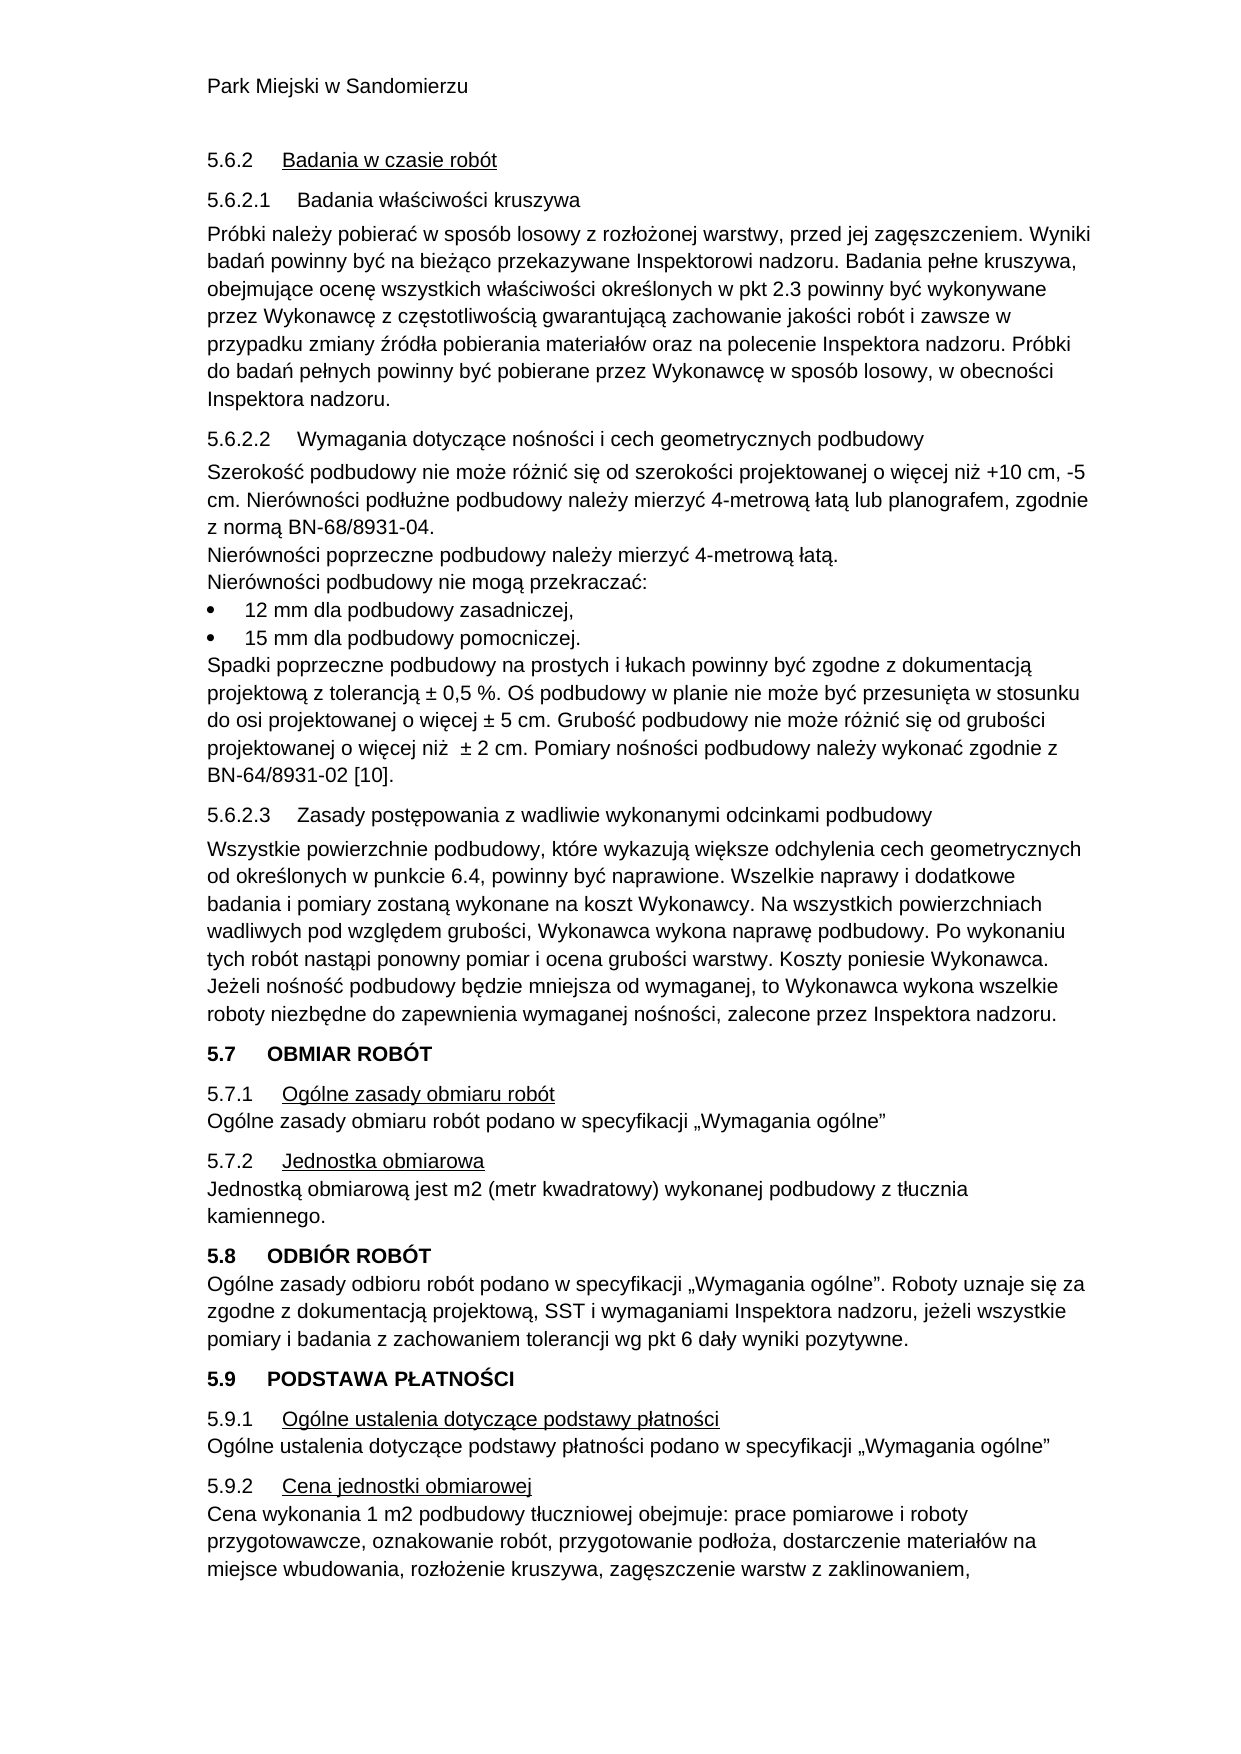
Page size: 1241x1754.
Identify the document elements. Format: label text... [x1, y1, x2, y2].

list 15 mm dla podbudowy pomocniczej. [207, 625, 1092, 649]
text Ogólne ustalenia dotyczące podstawy płatności podano w specyfikacji „Wymagania ogólne” [207, 1434, 1092, 1458]
subtitle Badania właściwości kruszywa [207, 188, 1092, 212]
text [207, 1502, 1092, 1581]
subtitle Zasady postępowania z wadliwie wykonanymi odcinkami podbudowy [207, 803, 1092, 827]
text Wszystkie powierzchnie podbudowy, które wykazują większe odchylenia cech geometrycznych od określonych w punkcie 6.4, powinny być naprawione. Wszelkie naprawy i dodatkowe badania i pomiary zostaną wykonane na koszt Wykonawcy. Na wszystkich powierzchniach wadliwych pod względem grubości, Wykonawca wykona naprawę podbudowy. Po wykonaniu tych robót nastąpi ponowny pomiar i ocena grubości warstwy. Koszty poniesie Wykonawca. Jeżeli nośność podbudowy będzie mniejsza od wymaganej, to Wykonawca wykona wszelkie roboty niezbędne do zapewnienia wymaganej nośności, zalecone przez Inspektora nadzoru. [207, 837, 1092, 1026]
text Ogólne zasady obmiaru robót podano w specyfikacji „Wymagania ogólne” [207, 1109, 1092, 1133]
subtitle ODBIÓR ROBÓT [207, 1244, 1092, 1268]
text Szerokość podbudowy nie może różnić się od szerokości projektowanej o więcej niż +10 cm, -5 cm. Nierówności podłużne podbudowy należy mierzyć 4-metrową łatą lub planografem, zgodnie z normą BN-68/8931-04. [207, 460, 1092, 539]
subtitle OBMIAR ROBÓT [207, 1042, 1092, 1066]
text Nierówności poprzeczne podbudowy należy mierzyć 4-metrową łatą. [207, 543, 1092, 567]
subtitle Cena jednostki obmiarowej [207, 1474, 1092, 1498]
subtitle Badania w czasie robót [207, 148, 1092, 172]
text Spadki poprzeczne podbudowy na prostych i łukach powinny być zgodne z dokumentacją projektową z tolerancją ± 0,5 %. Oś podbudowy w planie nie może być przesunięta w stosunku do osi projektowanej o więcej ± 5 cm. Grubość podbudowy nie może różnić się od grubości projektowanej o więcej niż ± 2 cm. Pomiary nośności podbudowy należy wykonać zgodnie z BN-64/8931-02 [10]. [207, 653, 1092, 787]
text Nierówności podbudowy nie mogą przekraczać: [207, 570, 1092, 594]
subtitle PODSTAWA PŁATNOŚCI [207, 1367, 1092, 1391]
subtitle Jednostka obmiarowa [207, 1149, 1092, 1173]
subtitle Wymagania dotyczące nośności i cech geometrycznych podbudowy [207, 426, 1092, 450]
text Jednostką obmiarową jest m2 (metr kwadratowy) wykonanej podbudowy z tłucznia kamiennego. [207, 1177, 1092, 1228]
text Próbki należy pobierać w sposób losowy z rozłożonej warstwy, przed jej zagęszczeniem. Wyniki badań powinny być na bieżąco przekazywane Inspektorowi nadzoru. Badania pełne kruszywa, obejmujące ocenę wszystkich właściwości określonych w pkt 2.3 powinny być wykonywane przez Wykonawcę z częstotliwością gwarantującą zachowanie jakości robót i zawsze w przypadku zmiany źródła pobierania materiałów oraz na polecenie Inspektora nadzoru. Próbki do badań pełnych powinny być pobierane przez Wykonawcę w sposób losowy, w obecności Inspektora nadzoru. [207, 221, 1092, 410]
subtitle Ogólne zasady obmiaru robót [207, 1082, 1092, 1106]
subtitle Ogólne ustalenia dotyczące podstawy płatności [207, 1407, 1092, 1431]
list 12 mm dla podbudowy zasadniczej, [207, 598, 1092, 622]
text Ogólne zasady odbioru robót podano w specyfikacji „Wymagania ogólne”. Roboty uznaje się za zgodne z dokumentacją projektową, SST i wymaganiami Inspektora nadzoru, jeżeli wszystkie pomiary i badania z zachowaniem tolerancji wg pkt 6 dały wyniki pozytywne. [207, 1272, 1092, 1351]
